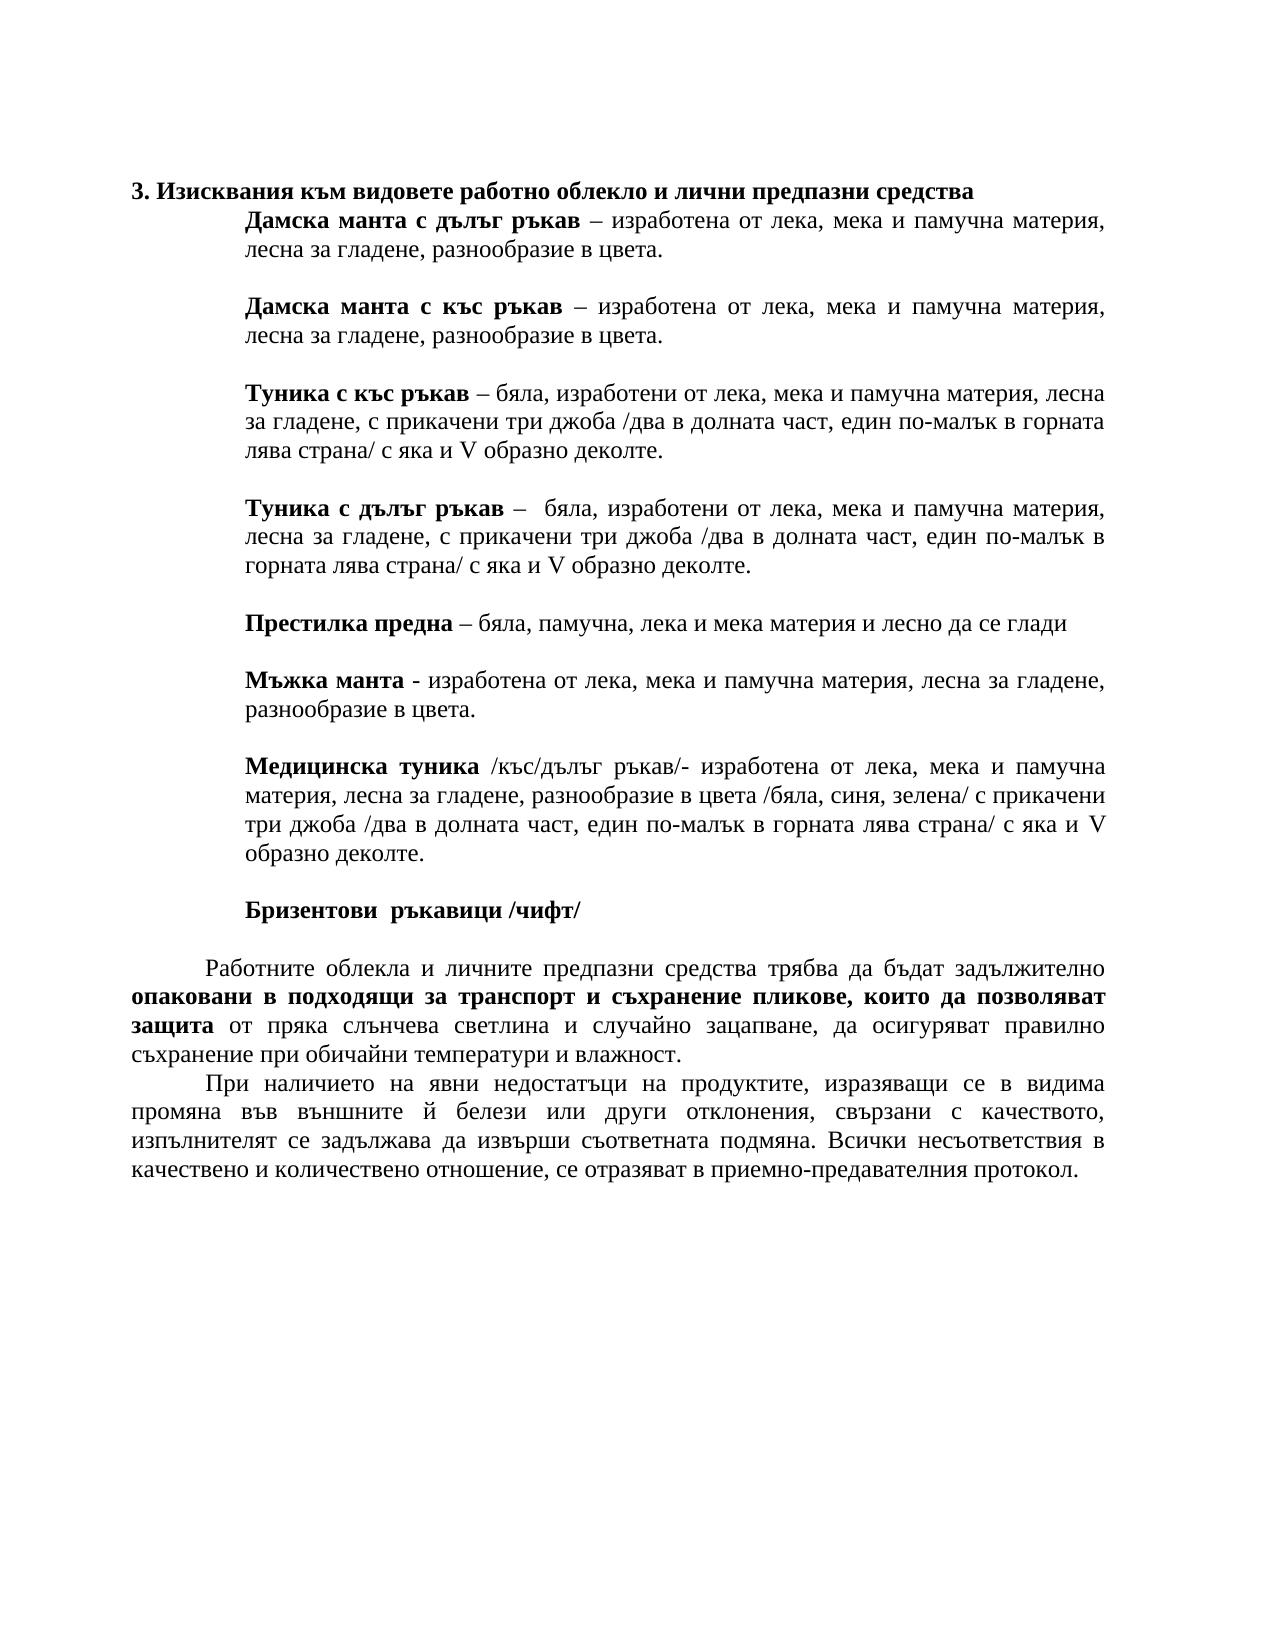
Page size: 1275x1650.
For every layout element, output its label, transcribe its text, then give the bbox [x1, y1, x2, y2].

text Престилка предна – бяла, памучна, лека и мека материя и лесно да се глади [245, 608, 1106, 636]
text 3. Изисквания към видовете работно облекло и лични предпазни средства [131, 176, 1106, 205]
list Бризентови ръкавици /чифт/ [170, 895, 1106, 924]
text Медицинска туника /къс/дълъг ръкав/- изработена от лека, мека и памучна материя, лесна за гладене, разнообразие в цвета /бяла, синя, зелена/ с прикачени три джоба /два в долната част, един по-малък в горната лява страна/ с яка и V образно деколте. [245, 751, 1106, 866]
text При наличието на явни недостатъци на продуктите, изразяващи се в видима промяна във външните й белези или други отклонения, свързани с качеството, изпълнителят се задължава да извърши съответната подмяна. Всички несъответствия в качествено и количествено отношение, се отразяват в приемно-предавателния протокол. [131, 1068, 1106, 1183]
text Работните облекла и личните предпазни средства трябва да бъдат задължително опаковани в подходящи за транспорт и съхранение пликове, които да позволяват защита от пряка слънчева светлина и случайно зацапване, да осигуряват правилно съхранение при обичайни температури и влажност. [131, 953, 1106, 1068]
text Дамска манта с къс ръкав – изработена от лека, мека и памучна материя, лесна за гладене, разнообразие в цвета. [245, 291, 1106, 349]
text Мъжка манта - изработена от лека, мека и памучна материя, лесна за гладене, разнообразие в цвета. [245, 665, 1106, 723]
text Дамска манта с дълъг ръкав – изработена от лека, мека и памучна материя, лесна за гладене, разнообразие в цвета. [245, 205, 1106, 263]
text Туника с къс ръкав – бяла, изработени от лека, мека и памучна материя, лесна за гладене, с прикачени три джоба /два в долната част, един по-малък в горната лява страна/ с яка и V образно деколте. [245, 378, 1106, 464]
text Туника с дълъг ръкав – бяла, изработени от лека, мека и памучна материя, лесна за гладене, с прикачени три джоба /два в долната част, един по-малък в горната лява страна/ с яка и V образно деколте. [245, 493, 1106, 579]
